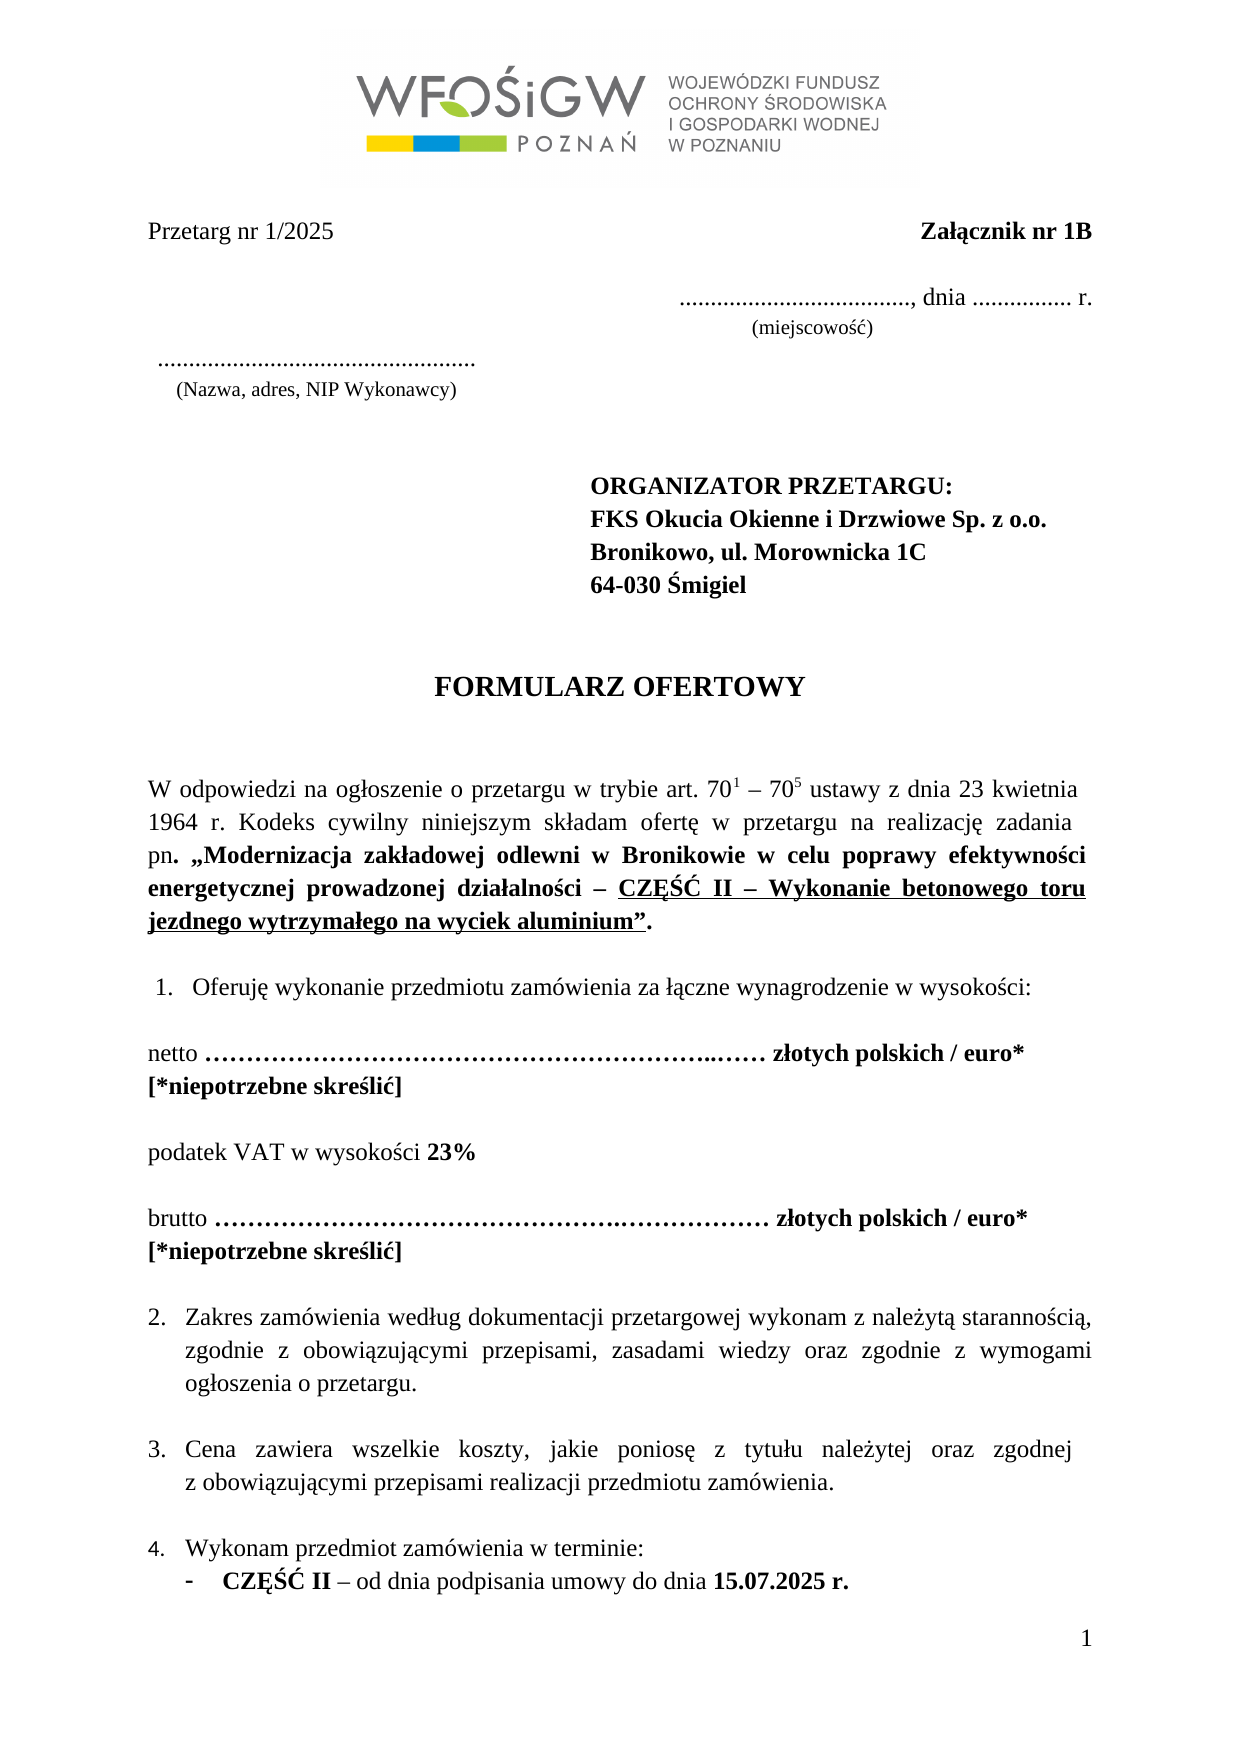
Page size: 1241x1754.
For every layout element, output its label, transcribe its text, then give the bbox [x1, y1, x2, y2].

list Oferuję wykonanie przedmiotu zamówienia za łączne wynagrodzenie w wysokości: [154, 972, 1093, 1001]
text ORGANIZATOR PRZETARGU: [590, 471, 1093, 500]
text (miejscowość) [635, 315, 1093, 339]
text brutto ………………………………………….……………… złotych polskich / euro* [148, 1203, 1093, 1232]
text [*niepotrzebne skreślić] [148, 1236, 1093, 1265]
text ....................................., dnia ................ r. [148, 282, 1093, 311]
text Bronikowo, ul. Morownicka 1C [590, 537, 1093, 566]
text FORMULARZ OFERTOWY [148, 669, 1093, 703]
list Cena zawiera wszelkie koszty, jakie poniosę z tytułu należytej oraz zgodnej z obowiązującymi przepisami realizacji przedmiotu zamówienia. [148, 1434, 1093, 1496]
text 64-030 Śmigiel [590, 570, 1093, 599]
list Wykonam przedmiot zamówienia w terminie: [148, 1533, 1093, 1562]
list CZĘŚĆ II – od dnia podpisania umowy do dnia 15.07.2025 r. [185, 1566, 1093, 1595]
text Przetarg nr 1/2025 Załącznik nr 1B [148, 216, 1093, 245]
text (Nazwa, adres, NIP Wykonawcy) [148, 377, 1093, 401]
text podatek VAT w wysokości 23% [148, 1137, 1093, 1166]
text netto ……………………………………………………..…… złotych polskich / euro* [148, 1038, 1093, 1067]
list Zakres zamówienia według dokumentacji przetargowej wykonam z należytą starannością, zgodnie z obowiązującymi przepisami, zasadami wiedzy oraz zgodnie z wymogami ogłoszenia o przetargu. [148, 1302, 1093, 1397]
text FKS Okucia Okienne i Drzwiowe Sp. z o.o. [590, 504, 1093, 533]
picture [320, 29, 920, 188]
text [*niepotrzebne skreślić] [148, 1071, 1093, 1099]
text W odpowiedzi na ogłoszenie o przetargu w trybie art. 701 – 705 ustawy z dnia 23 kwietnia 1964 r. Kodeks cywilny niniejszym składam ofertę w przetargu na realizację zadania pn. „Modernizacja zakładowej odlewni w Bronikowie w celu poprawy efektywności energetycznej prowadzonej działalności – CZĘŚĆ II – Wykonanie betonowego toru jezdnego wytrzymałego na wyciek aluminium”. [148, 774, 1087, 934]
text ................................................... [148, 343, 1093, 372]
